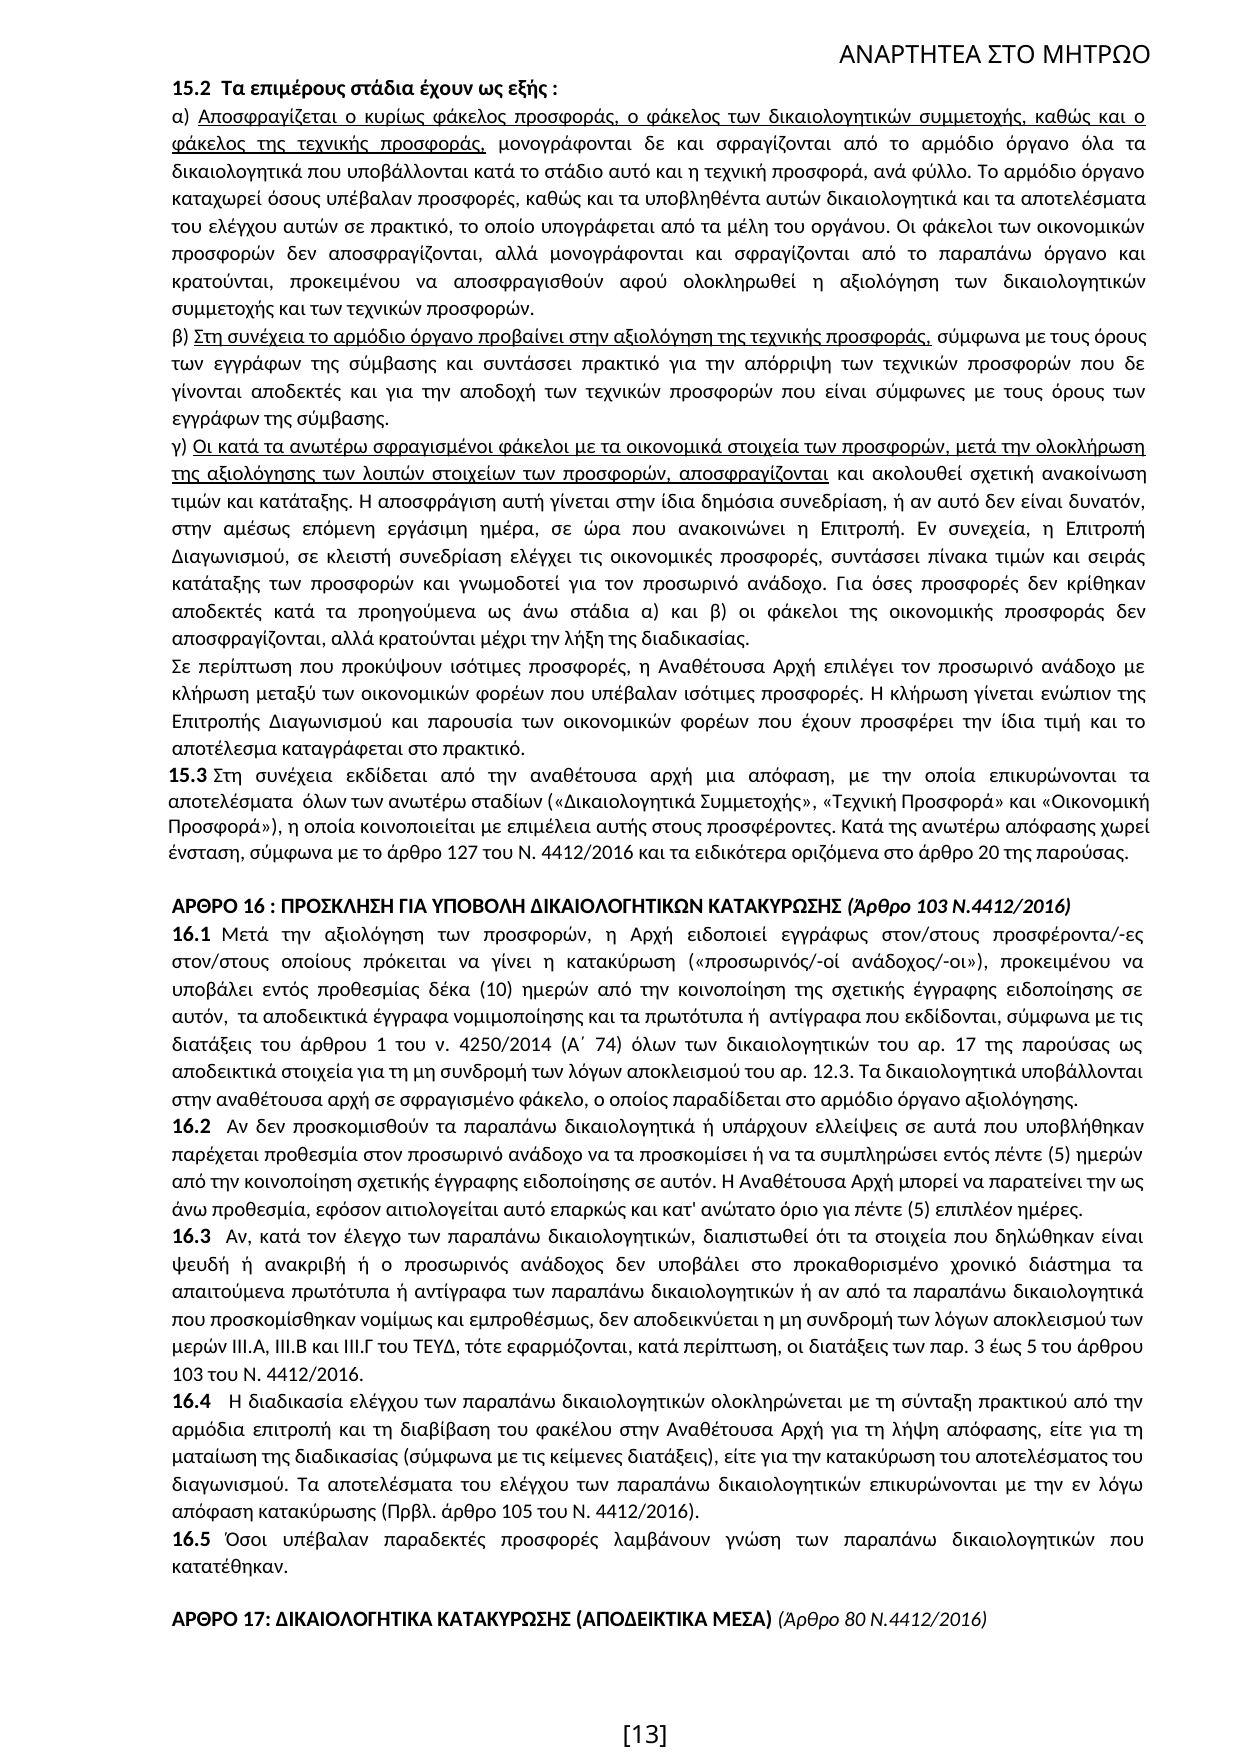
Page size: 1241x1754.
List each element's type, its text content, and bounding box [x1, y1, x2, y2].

list Αν δεν προσκομισθούν τα παραπάνω δικαιολογητικά ή υπάρχουν ελλείψεις σε αυτά που υποβλήθηκαν παρέχεται προθεσμία στον προσωρινό ανάδοχο να τα προσκομίσει ή να τα συμπληρώσει εντός πέντε (5) ημερών από την κοινοποίηση σχετικής έγγραφης ειδοποίησης σε αυτόν. Η Αναθέτουσα Αρχή μπορεί να παρατείνει την ως άνω προθεσμία, εφόσον αιτιολογείται αυτό επαρκώς και κατ' ανώτατο όριο για πέντε (5) επιπλέον ημέρες. [172, 1112, 1145, 1222]
list Τα επιμέρους στάδια έχουν ως εξής : [172, 74, 1151, 101]
text ΑΡΘΡΟ 17: ΔΙΚΑΙΟΛΟΓΗΤΙΚΑ ΚΑΤΑΚΥΡΩΣΗΣ (ΑΠΟΔΕΙΚΤΙΚΑ ΜΕΣΑ) (Άρθρο 80 Ν.4412/2016) [172, 1604, 1145, 1632]
list Μετά την αξιολόγηση των προσφορών, η Αρχή ειδοποιεί εγγράφως στον/στους προσφέροντα/-ες στον/στους οποίους πρόκειται να γίνει η κατακύρωση («προσωρινός/-οί ανάδοχος/-οι»), προκειμένου να υποβάλει εντός προθεσμίας δέκα (10) ημερών από την κοινοποίηση της σχετικής έγγραφης ειδοποίησης σε αυτόν, τα αποδεικτικά έγγραφα νομιμοποίησης και τα πρωτότυπα ή αντίγραφα που εκδίδονται, σύμφωνα με τις διατάξεις του άρθρου 1 του ν. 4250/2014 (Α΄ 74) όλων των δικαιολογητικών του αρ. 17 της παρούσας ως αποδεικτικά στοιχεία για τη μη συνδρομή των λόγων αποκλεισμού του αρ. 12.3. Τα δικαιολογητικά υποβάλλονται στην αναθέτουσα αρχή σε σφραγισμένο φάκελο, ο οποίος παραδίδεται στο αρμόδιο όργανο αξιολόγησης. [172, 919, 1145, 1112]
text α) Αποσφραγίζεται ο κυρίως φάκελος προσφοράς, ο φάκελος των δικαιολογητικών συμμετοχής, καθώς και ο φάκελος της τεχνικής προσφοράς, μονογράφονται δε και σφραγίζονται από το αρμόδιο όργανο όλα τα δικαιολογητικά που υποβάλλονται κατά το στάδιο αυτό και η τεχνική προσφορά, ανά φύλλο. Το αρμόδιο όργανο καταχωρεί όσους υπέβαλαν προσφορές, καθώς και τα υποβληθέντα αυτών δικαιολογητικά και τα αποτελέσματα του ελέγχου αυτών σε πρακτικό, το οποίο υπογράφεται από τα μέλη του οργάνου. Οι φάκελοι των οικονομικών προσφορών δεν αποσφραγίζονται, αλλά μονογράφονται και σφραγίζονται από το παραπάνω όργανο και κρατούνται, προκειμένου να αποσφραγισθούν αφού ολοκληρωθεί η αξιολόγηση των δικαιολογητικών συμμετοχής και των τεχνικών προσφορών. [172, 101, 1147, 321]
list Η διαδικασία ελέγχου των παραπάνω δικαιολογητικών ολοκληρώνεται με τη σύνταξη πρακτικού από την αρμόδια επιτροπή και τη διαβίβαση του φακέλου στην Αναθέτουσα Αρχή για τη λήψη απόφασης, είτε για τη ματαίωση της διαδικασίας (σύμφωνα με τις κείμενες διατάξεις), είτε για την κατακύρωση του αποτελέσματος του διαγωνισμού. Τα αποτελέσματα του ελέγχου των παραπάνω δικαιολογητικών επικυρώνονται με την εν λόγω απόφαση κατακύρωσης (Πρβλ. άρθρο 105 του Ν. 4412/2016). [172, 1387, 1145, 1524]
text γ) Οι κατά τα ανωτέρω σφραγισμένοι φάκελοι με τα οικονομικά στοιχεία των προσφορών, μετά την ολοκλήρωση της αξιολόγησης των λοιπών στοιχείων των προσφορών, αποσφραγίζονται και ακολουθεί σχετική ανακοίνωση τιμών και κατάταξης. Η αποσφράγιση αυτή γίνεται στην ίδια δημόσια συνεδρίαση, ή αν αυτό δεν είναι δυνατόν, στην αμέσως επόμενη εργάσιμη ημέρα, σε ώρα που ανακοινώνει η Επιτροπή. Εν συνεχεία, η Επιτροπή Διαγωνισμού, σε κλειστή συνεδρίαση ελέγχει τις οικονομικές προσφορές, συντάσσει πίνακα τιμών και σειράς κατάταξης των προσφορών και γνωμοδοτεί για τον προσωρινό ανάδοχο. Για όσες προσφορές δεν κρίθηκαν αποδεκτές κατά τα προηγούμενα ως άνω στάδια α) και β) οι φάκελοι της οικονομικής προσφοράς δεν αποσφραγίζονται, αλλά κρατούνται μέχρι την λήξη της διαδικασίας. [172, 431, 1147, 651]
text β) Στη συνέχεια το αρμόδιο όργανο προβαίνει στην αξιολόγηση της τεχνικής προσφοράς, σύμφωνα με τους όρους των εγγράφων της σύμβασης και συντάσσει πρακτικό για την απόρριψη των τεχνικών προσφορών που δε γίνονται αποδεκτές και για την αποδοχή των τεχνικών προσφορών που είναι σύμφωνες με τους όρους των εγγράφων της σύμβασης. [172, 321, 1147, 431]
text ΑΡΘΡΟ 16 : ΠΡΟΣΚΛΗΣΗ ΓΙΑ ΥΠΟΒΟΛΗ ΔΙΚΑΙΟΛΟΓΗΤΙΚΩΝ ΚΑΤΑΚΥΡΩΣΗΣ (Άρθρο 103 Ν.4412/2016) [172, 892, 1145, 919]
text Σε περίπτωση που προκύψουν ισότιμες προσφορές, η Αναθέτουσα Αρχή επιλέγει τον προσωρινό ανάδοχο με κλήρωση μεταξύ των οικονομικών φορέων που υπέβαλαν ισότιμες προσφορές. Η κλήρωση γίνεται ενώπιον της Επιτροπής Διαγωνισμού και παρουσία των οικονομικών φορέων που έχουν προσφέρει την ίδια τιμή και το αποτέλεσμα καταγράφεται στο πρακτικό. [172, 651, 1147, 761]
list Στη συνέχεια εκδίδεται από την αναθέτουσα αρχή μια απόφαση, με την οποία επικυρώνονται τα αποτελέσματα όλων των ανωτέρω σταδίων («Δικαιολογητικά Συμμετοχής», «Τεχνική Προσφορά» και «Οικονομική Προσφορά»), η οποία κοινοποιείται με επιμέλεια αυτής στους προσφέροντες. Κατά της ανωτέρω απόφασης χωρεί ένσταση, σύμφωνα με το άρθρο 127 του Ν. 4412/2016 και τα ειδικότερα οριζόμενα στο άρθρο 20 της παρούσας. [168, 761, 1151, 864]
list Αν, κατά τον έλεγχο των παραπάνω δικαιολογητικών, διαπιστωθεί ότι τα στοιχεία που δηλώθηκαν είναι ψευδή ή ανακριβή ή ο προσωρινός ανάδοχος δεν υποβάλει στο προκαθορισμένο χρονικό διάστημα τα απαιτούμενα πρωτότυπα ή αντίγραφα των παραπάνω δικαιολογητικών ή αν από τα παραπάνω δικαιολογητικά που προσκομίσθηκαν νομίμως και εμπροθέσμως, δεν αποδεικνύεται η μη συνδρομή των λόγων αποκλεισμού των μερών ΙΙΙ.Α, ΙΙΙ.Β και ΙΙΙ.Γ του ΤΕΥΔ, τότε εφαρμόζονται, κατά περίπτωση, οι διατάξεις των παρ. 3 έως 5 του άρθρου 103 του Ν. 4412/2016. [172, 1222, 1145, 1387]
list Όσοι υπέβαλαν παραδεκτές προσφορές λαμβάνουν γνώση των παραπάνω δικαιολογητικών που κατατέθηκαν. [172, 1524, 1145, 1579]
